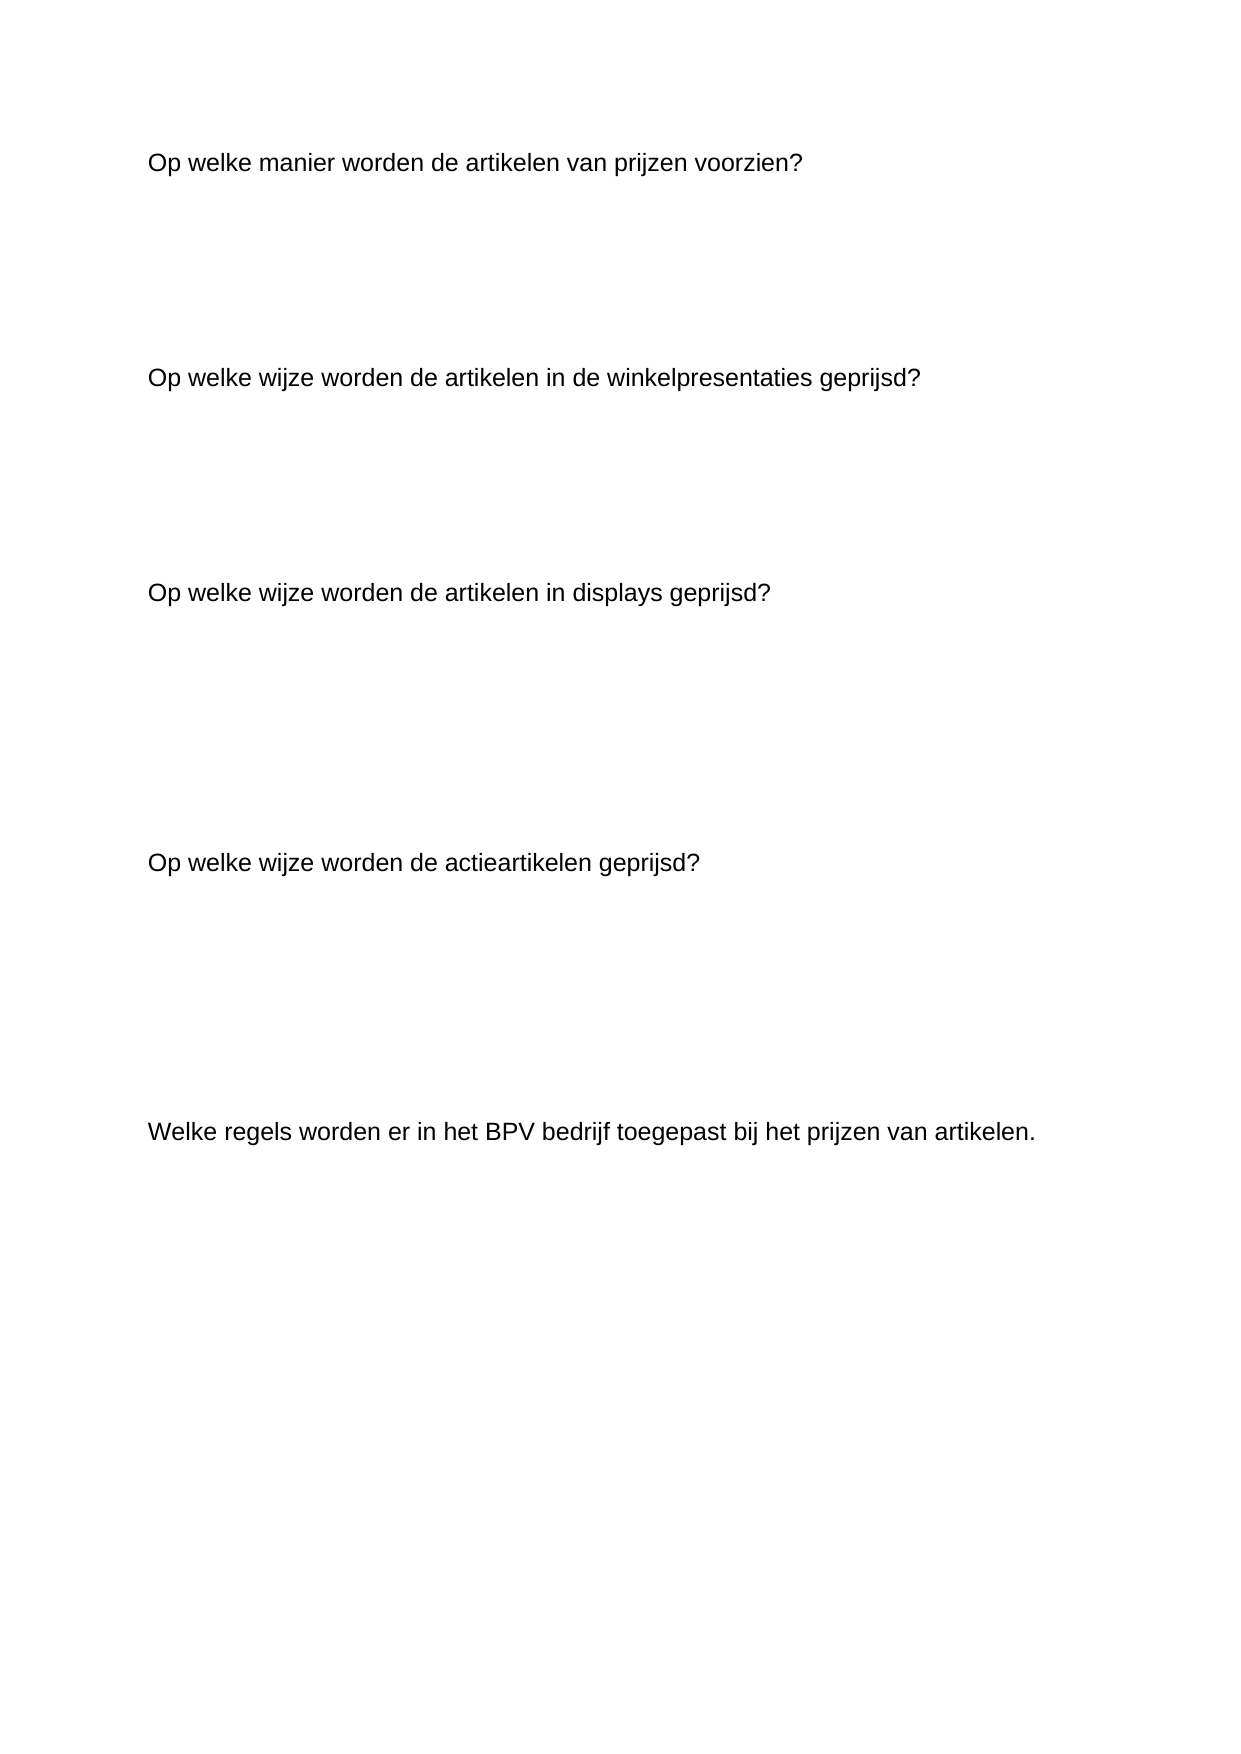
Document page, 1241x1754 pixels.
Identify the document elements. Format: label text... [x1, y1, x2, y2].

text Welke regels worden er in het BPV bedrijf toegepast bij het prijzen van artikelen. [148, 1117, 1093, 1146]
text Op welke wijze worden de artikelen in displays geprijsd? [148, 578, 1093, 607]
text Op welke wijze worden de actieartikelen geprijsd? [148, 848, 1093, 876]
text Op welke manier worden de artikelen van prijzen voorzien? [148, 148, 1093, 176]
text Op welke wijze worden de artikelen in de winkelpresentaties geprijsd? [148, 363, 1093, 392]
